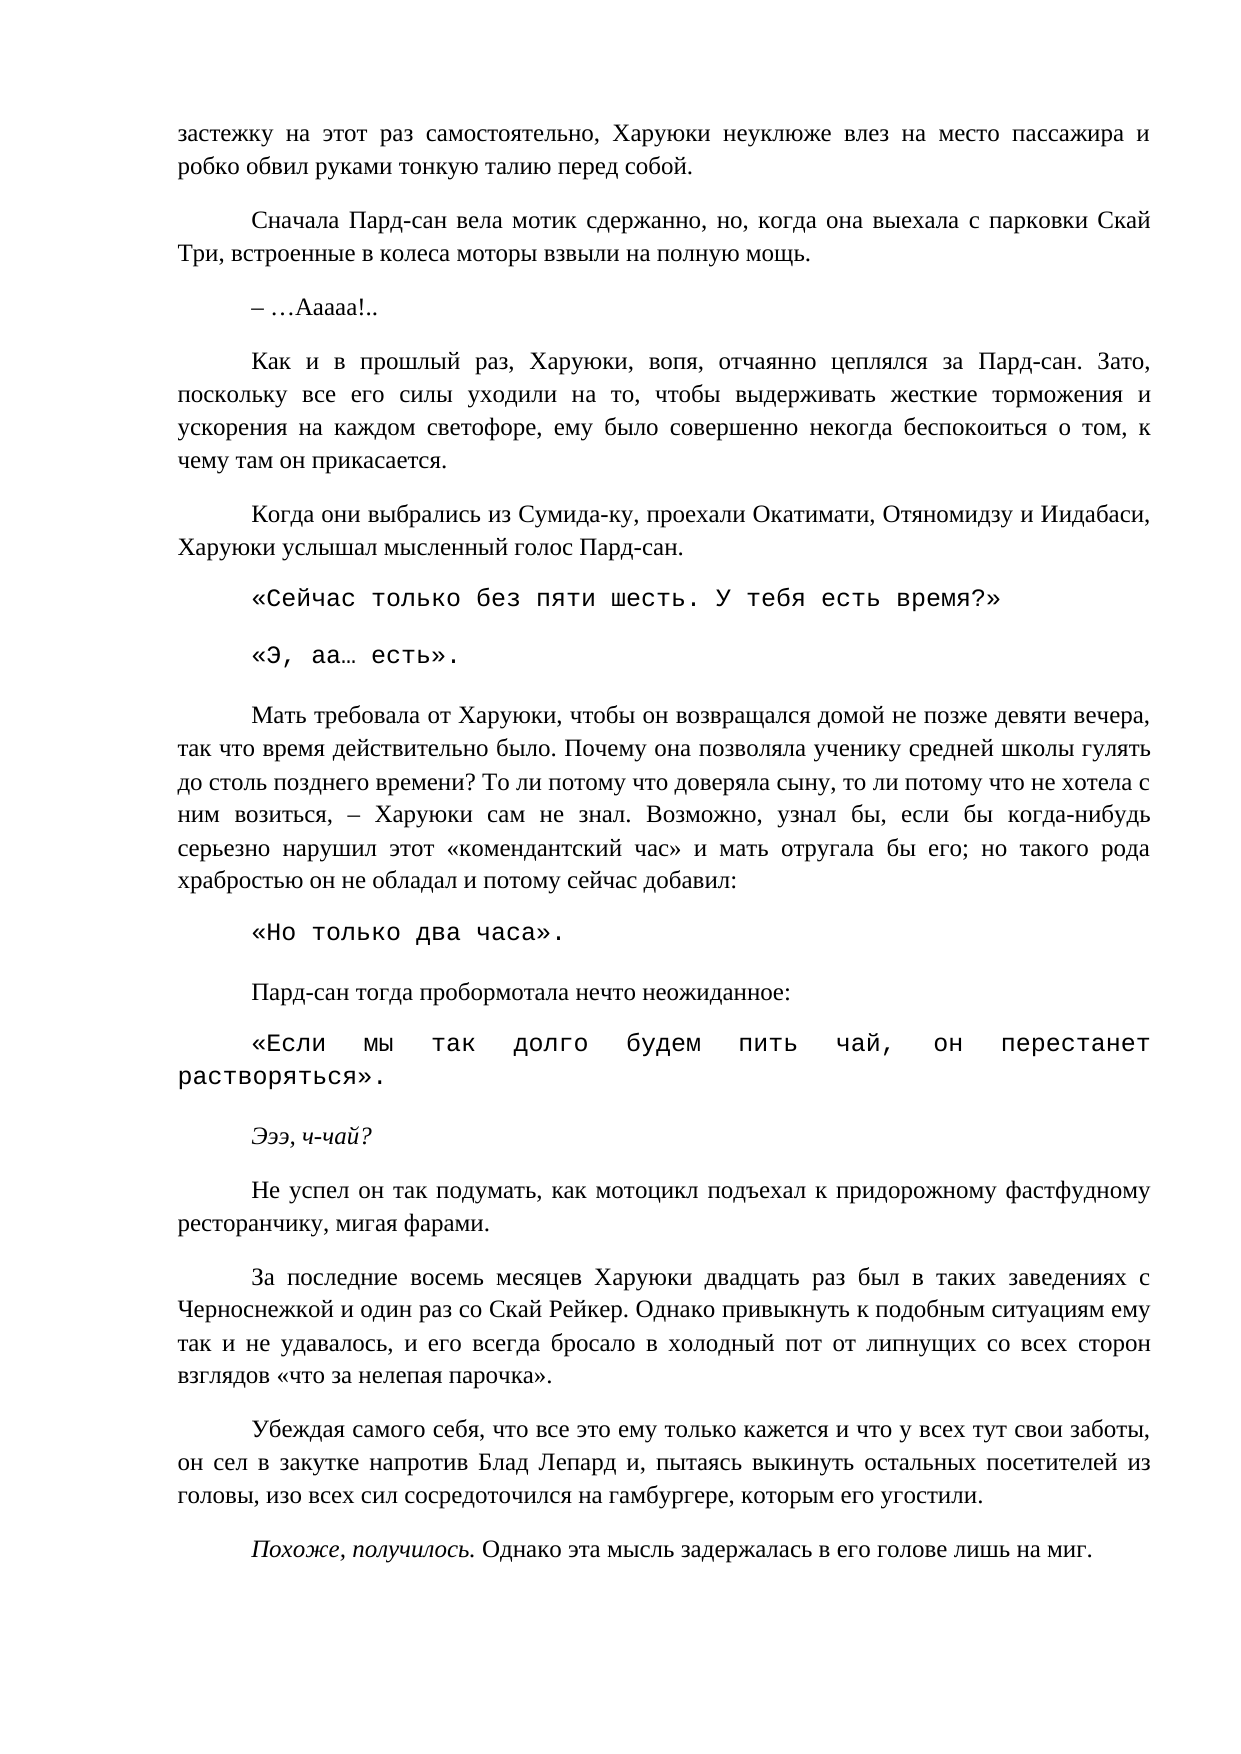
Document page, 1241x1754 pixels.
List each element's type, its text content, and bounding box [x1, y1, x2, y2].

text Убеждая самого себя, что все это ему только кажется и что у всех тут свои заботы, он сел в закутке напротив Блад Лепард и, пытаясь выкинуть остальных посетителей из головы, изо всех сил сосредоточился на гамбургере, которым его угостили. [177, 1414, 1152, 1509]
text Мать требовала от Харуюки, чтобы он возвращался домой не позже девяти вечера, так что время действительно было. Почему она позволяла ученику средней школы гулять до столь позднего времени? То ли потому что доверяла сыну, то ли потому что не хотела с ним возиться, – Харуюки сам не знал. Возможно, узнал бы, если бы когда-нибудь серьезно нарушил этот «комендантский час» и мать отругала бы его; но такого рода храбростью он не обладал и потому сейчас добавил: [177, 701, 1152, 894]
text Сначала Пард-сан вела мотик сдержанно, но, когда она выехала с парковки Скай Три, встроенные в колеса моторы взвыли на полную мощь. [177, 205, 1152, 267]
text «Сейчас только без пяти шесть. У тебя есть время?» [177, 586, 1152, 614]
text «Если мы так долго будем пить чай, он перестанет растворяться». [177, 1031, 1152, 1092]
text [177, 118, 1152, 180]
text Эээ, ч-чай? [177, 1121, 1152, 1149]
text Когда они выбрались из Сумида-ку, проехали Окатимати, Отяномидзу и Иидабаси, Харуюки услышал мысленный голос Пард-сан. [177, 499, 1152, 560]
text Похоже, получилось. Однако эта мысль задержалась в его голове лишь на миг. [177, 1534, 1152, 1563]
text «Но только два часа». [177, 919, 1152, 948]
text Пард-сан тогда пробормотала нечто неожиданное: [177, 977, 1152, 1006]
text Как и в прошлый раз, Харуюки, вопя, отчаянно цеплялся за Пард-сан. Зато, поскольку все его силы уходили на то, чтобы выдерживать жесткие торможения и ускорения на каждом светофоре, ему было совершенно некогда беспокоиться о том, к чему там он прикасается. [177, 346, 1152, 473]
text За последние восемь месяцев Харуюки двадцать раз был в таких заведениях с Черноснежкой и один раз со Скай Рейкер. Однако привыкнуть к подобным ситуациям ему так и не удавалось, и его всегда бросало в холодный пот от липнущих со всех сторон взглядов «что за нелепая парочка». [177, 1262, 1152, 1389]
text «Э, аа… есть». [177, 643, 1152, 671]
text – …Ааааа!.. [177, 292, 1152, 321]
text Не успел он так подумать, как мотоцикл подъехал к придорожному фастфудному ресторанчику, мигая фарами. [177, 1175, 1152, 1236]
